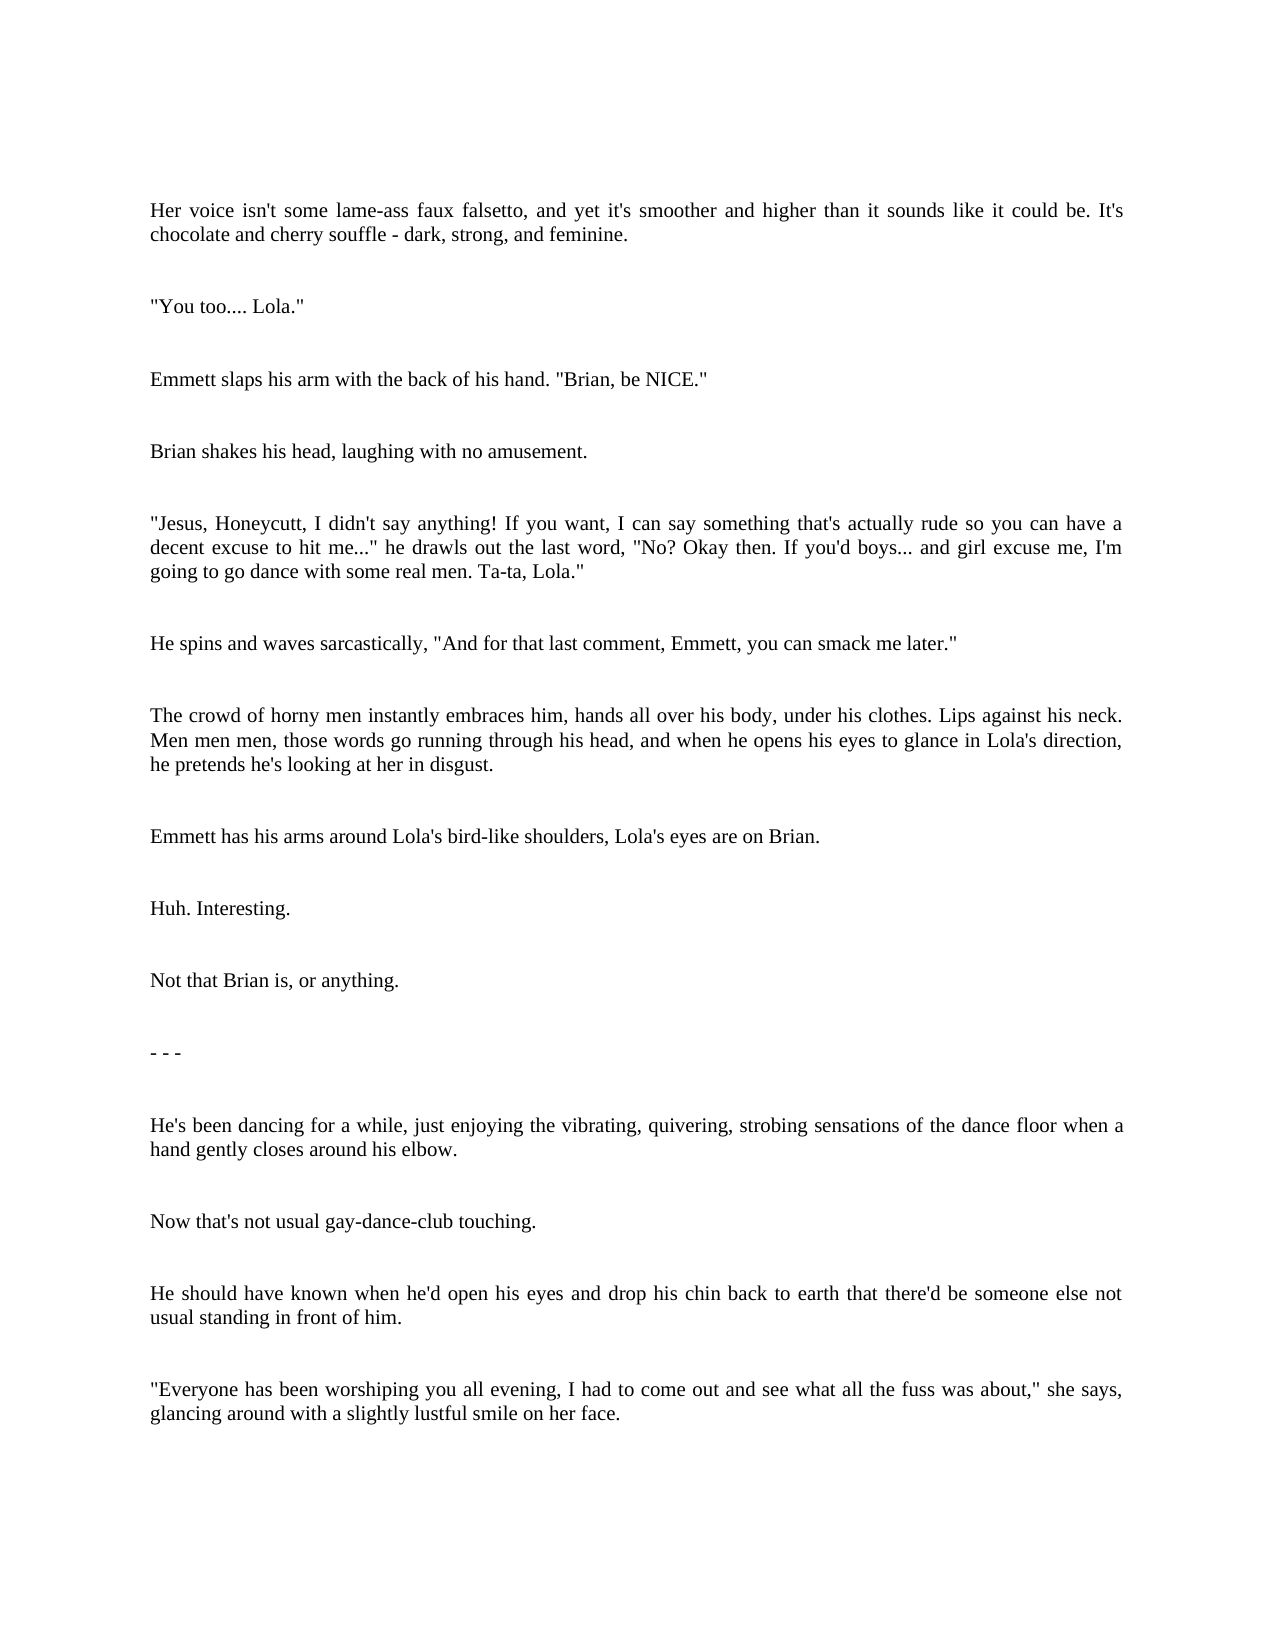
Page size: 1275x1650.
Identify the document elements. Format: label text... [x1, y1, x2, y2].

text Huh. Interesting. [150, 896, 1125, 920]
text "Everyone has been worshiping you all evening, I had to come out and see what all the fuss was about," she says, glancing around with a slightly lustful smile on her face. [150, 1377, 1125, 1425]
text Now that's not usual gay-dance-club touching. [150, 1209, 1125, 1233]
text He spins and waves sarcastically, "And for that last comment, Emmett, you can smack me later." [150, 631, 1125, 655]
text Emmett slaps his arm with the back of his hand. "Brian, be NICE." [150, 367, 1125, 391]
text "Jesus, Honeycutt, I didn't say anything! If you want, I can say something that's actually rude so you can have a decent excuse to hit me..." he drawls out the last word, "No? Okay then. If you'd boys... and girl excuse me, I'm going to go dance with some real men. Ta-ta, Lola." [150, 511, 1125, 583]
text The crowd of horny men instantly embraces him, hands all over his body, under his clothes. Lips against his neck. Men men men, those words go running through his head, and when he opens his eyes to glance in Lola's direction, he pretends he's looking at her in disgust. [150, 703, 1125, 776]
text Emmett has his arms around Lola's bird-like shoulders, Lola's eyes are on Brian. [150, 824, 1125, 848]
text Not that Brian is, or anything. [150, 968, 1125, 992]
text Brian shakes his head, laughing with no amusement. [150, 439, 1125, 463]
text - - - [150, 1040, 1125, 1064]
text Her voice isn't some lame-ass faux falsetto, and yet it's smoother and higher than it sounds like it could be. It's chocolate and cherry souffle - dark, strong, and feminine. [150, 198, 1125, 246]
text He should have known when he'd open his eyes and drop his chin back to earth that there'd be someone else not usual standing in front of him. [150, 1281, 1125, 1329]
text "You too.... Lola." [150, 294, 1125, 318]
text He's been dancing for a while, just enjoying the vibrating, quivering, strobing sensations of the dance floor when a hand gently closes around his elbow. [150, 1112, 1125, 1161]
